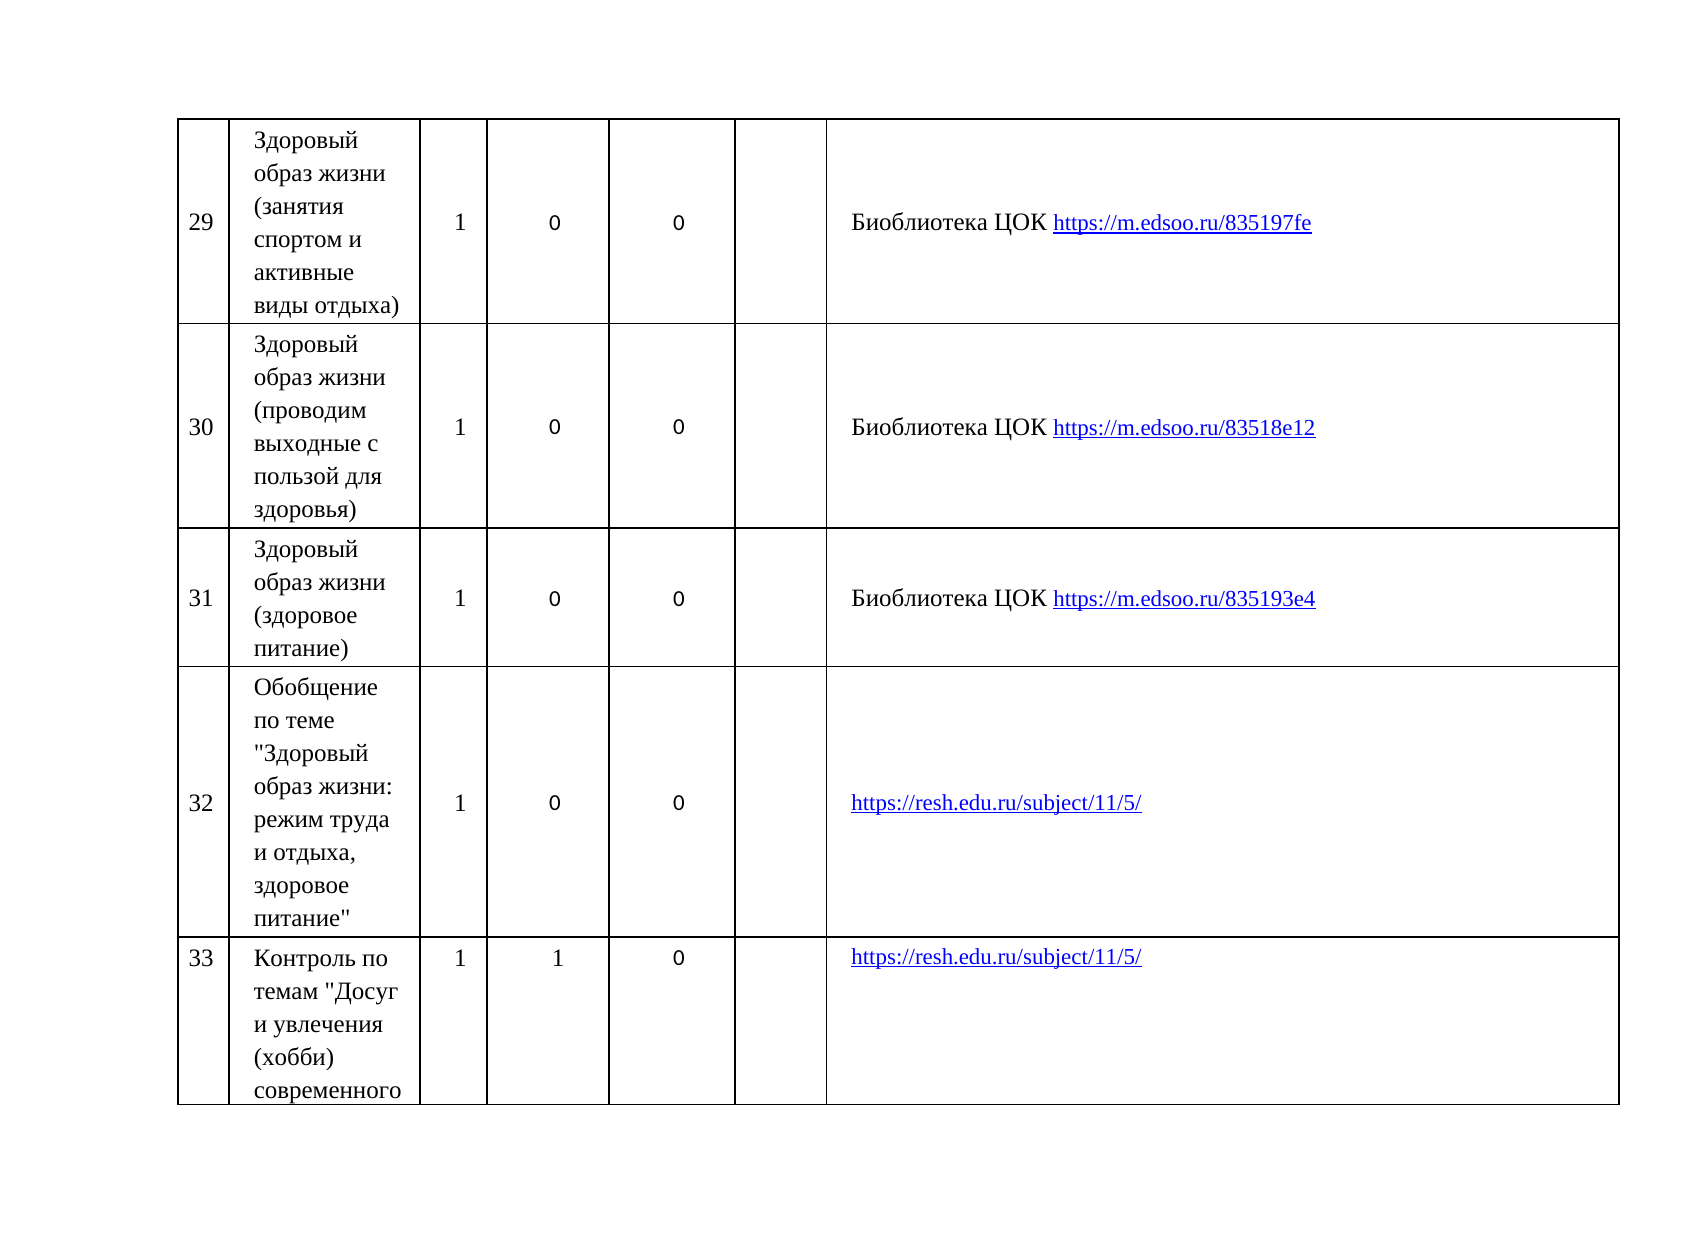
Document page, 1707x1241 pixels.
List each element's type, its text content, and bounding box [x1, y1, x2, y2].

table_cell 0 [488, 529, 608, 666]
table_cell [736, 938, 826, 1104]
table_cell 0 [488, 324, 608, 527]
table_cell https://resh.edu.ru/subject/11/5/ [827, 667, 1618, 936]
table_cell [736, 667, 826, 936]
table_cell 0 [488, 120, 608, 323]
table_cell 33 [179, 938, 228, 1104]
table_cell Биоблиотека ЦОК https://m.edsoo.ru/835197fe [827, 120, 1618, 323]
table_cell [827, 938, 1618, 1104]
table_cell Биоблиотека ЦОК https://m.edsoo.ru/835193e4 [827, 529, 1618, 666]
table_cell 0 [488, 667, 608, 936]
table_cell Здоровый образ жизни (проводим выходные с пользой для здоровья) [230, 324, 419, 527]
table_cell Обобщение по теме "Здоровый образ жизни: режим труда и отдыха, здоровое питание" [230, 667, 419, 936]
table_cell 1 [421, 324, 486, 527]
table_cell 1 [421, 120, 486, 323]
table_cell [736, 529, 826, 666]
table_cell 1 [421, 667, 486, 936]
table_cell 30 [179, 324, 228, 527]
table_cell Здоровый образ жизни (здоровое питание) [230, 529, 419, 666]
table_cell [230, 938, 419, 1104]
table_cell [736, 324, 826, 527]
table_cell 32 [179, 667, 228, 936]
table_cell 0 [610, 529, 734, 666]
table_cell 1 [421, 529, 486, 666]
table_cell 1 [488, 938, 608, 1104]
table_cell 0 [610, 120, 734, 323]
table_cell Здоровый образ жизни (занятия спортом и активные виды отдыха) [230, 120, 419, 323]
table_cell 0 [610, 667, 734, 936]
table_cell 29 [179, 120, 228, 323]
table_cell 31 [179, 529, 228, 666]
table_cell [736, 120, 826, 323]
table_cell Биоблиотека ЦОК https://m.edsoo.ru/83518e12 [827, 324, 1618, 527]
table_cell 0 [610, 938, 734, 1104]
table_cell 0 [610, 324, 734, 527]
table_cell 1 [421, 938, 486, 1104]
